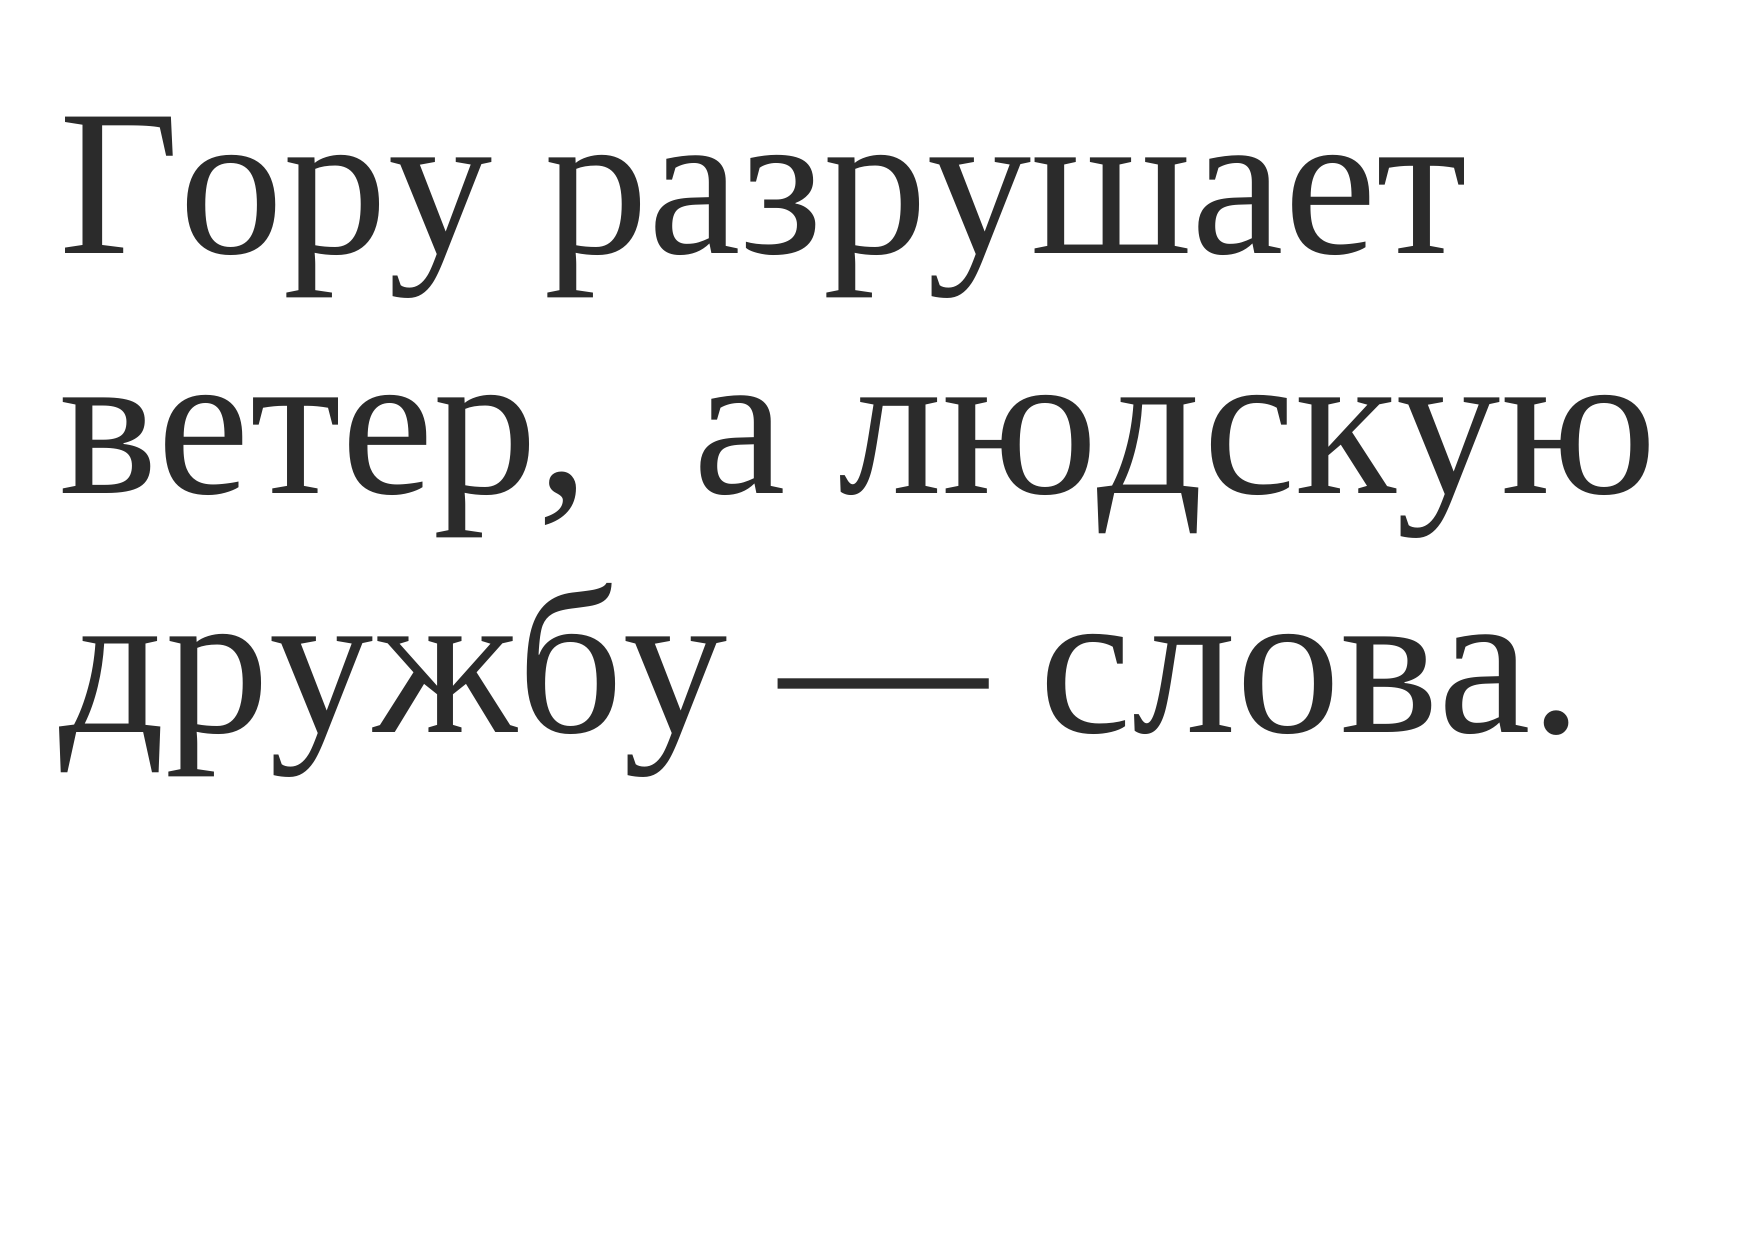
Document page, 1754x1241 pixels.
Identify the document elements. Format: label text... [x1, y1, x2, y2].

text Гору разрушает ветер, а людскую дружбу — слова. [59, 59, 1709, 778]
